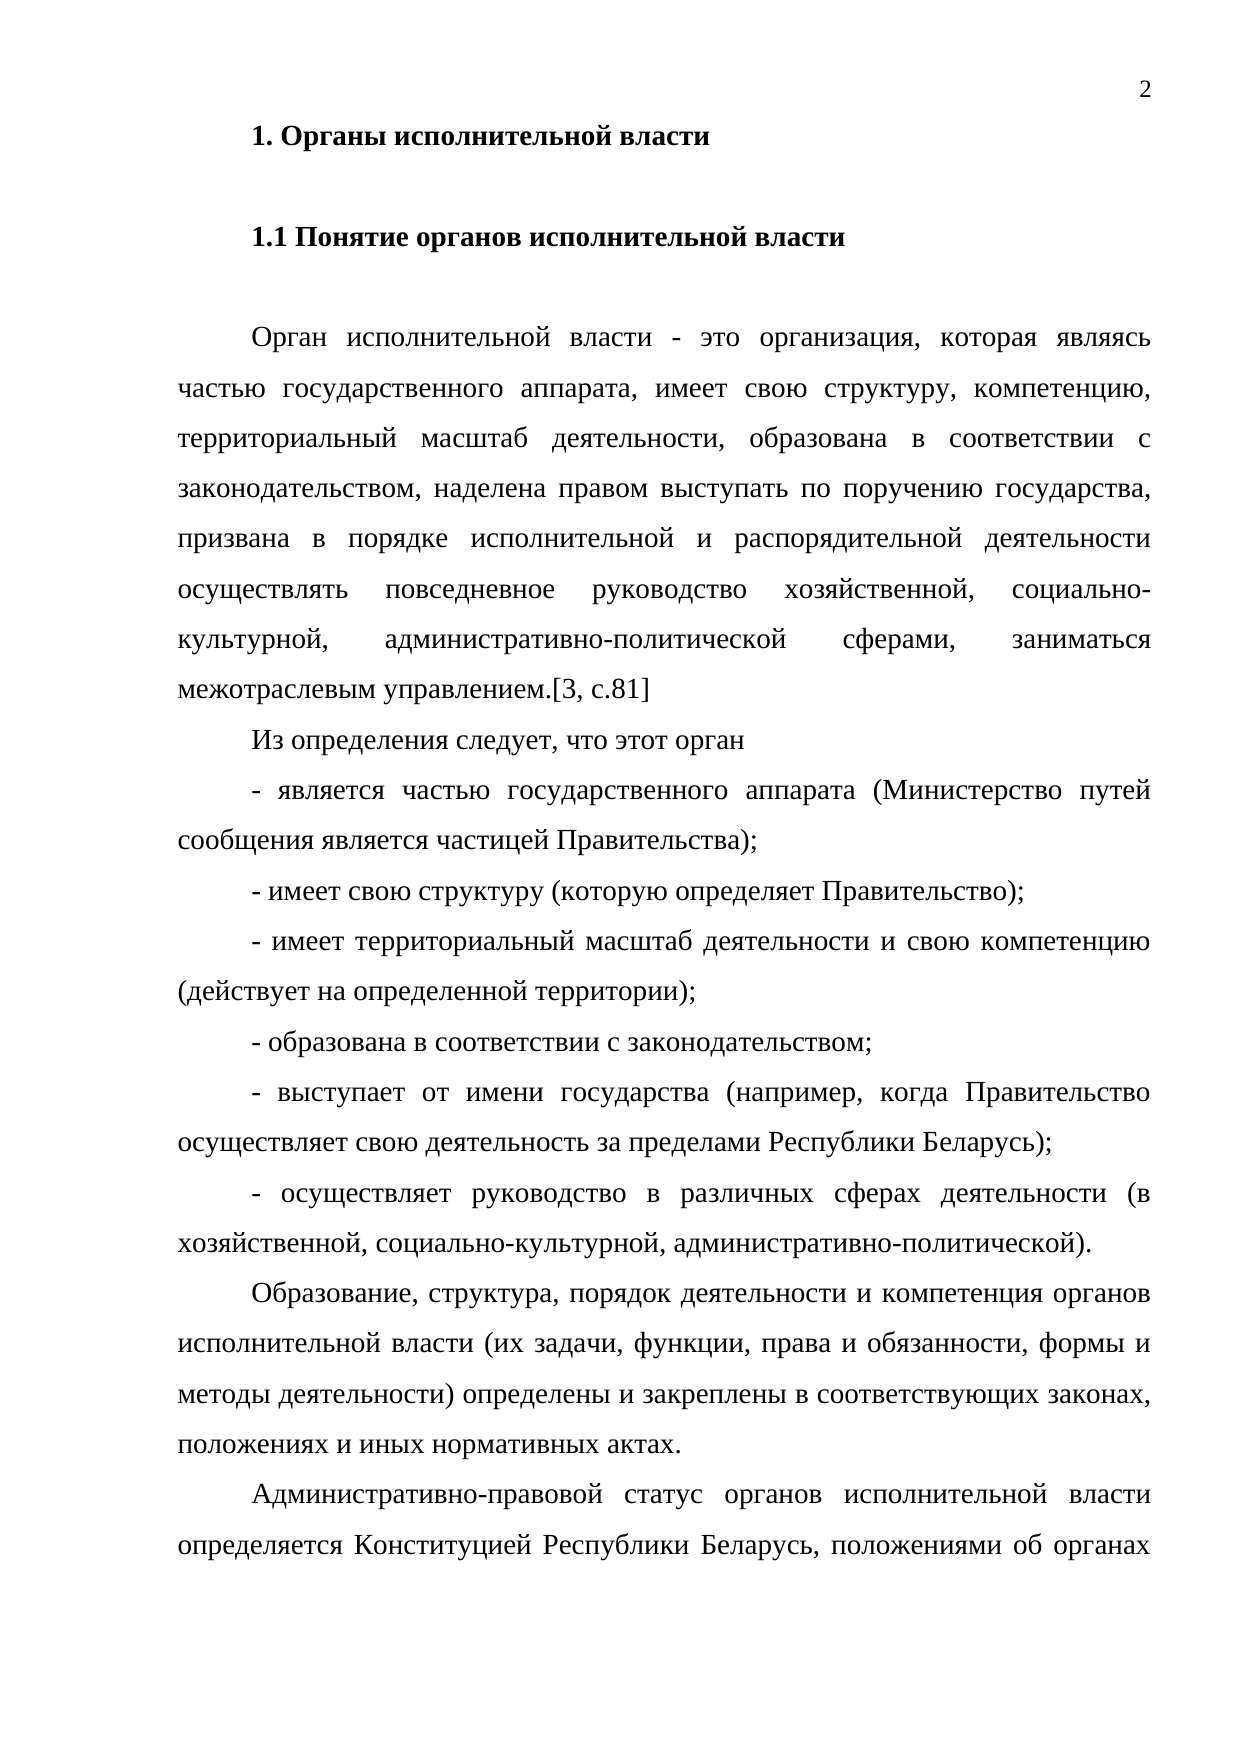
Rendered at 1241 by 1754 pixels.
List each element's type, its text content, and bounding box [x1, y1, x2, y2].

text - имеет свою структуру (которую определяет Правительство); [177, 873, 1152, 906]
text Орган исполнительной власти - это организация, которая являясь частью государственного аппарата, имеет свою структуру, компетенцию, территориальный масштаб деятельности, образована в соответствии с законодательством, наделена правом выступать по поручению государства, призвана в порядке исполнительной и распорядительной деятельности осуществлять повседневное руководство хозяйственной, социально-культурной, административно-политической сферами, заниматься межотраслевым управлением.[3, с.81] [177, 319, 1152, 705]
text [177, 1477, 1152, 1560]
text - имеет территориальный масштаб деятельности и свою компетенцию (действует на определенной территории); [177, 923, 1152, 1007]
text - является частью государственного аппарата (Министерство путей сообщения является частицей Правительства); [177, 772, 1152, 856]
text 1.1 Понятие органов исполнительной власти [177, 219, 1152, 252]
text - выступает от имени государства (например, когда Правительство осуществляет свою деятельность за пределами Республики Беларусь); [177, 1074, 1152, 1158]
text 1. Органы исполнительной власти [177, 118, 1152, 152]
text Образование, структура, порядок деятельности и компетенция органов исполнительной власти (их задачи, функции, права и обязанности, формы и методы деятельности) определены и закреплены в соответствующих законах, положениях и иных нормативных актах. [177, 1275, 1152, 1460]
text Из определения следует, что этот орган [177, 722, 1152, 755]
text - осуществляет руководство в различных сферах деятельности (в хозяйственной, социально-культурной, административно-политической). [177, 1175, 1152, 1258]
text - образована в соответствии с законодательством; [177, 1024, 1152, 1057]
